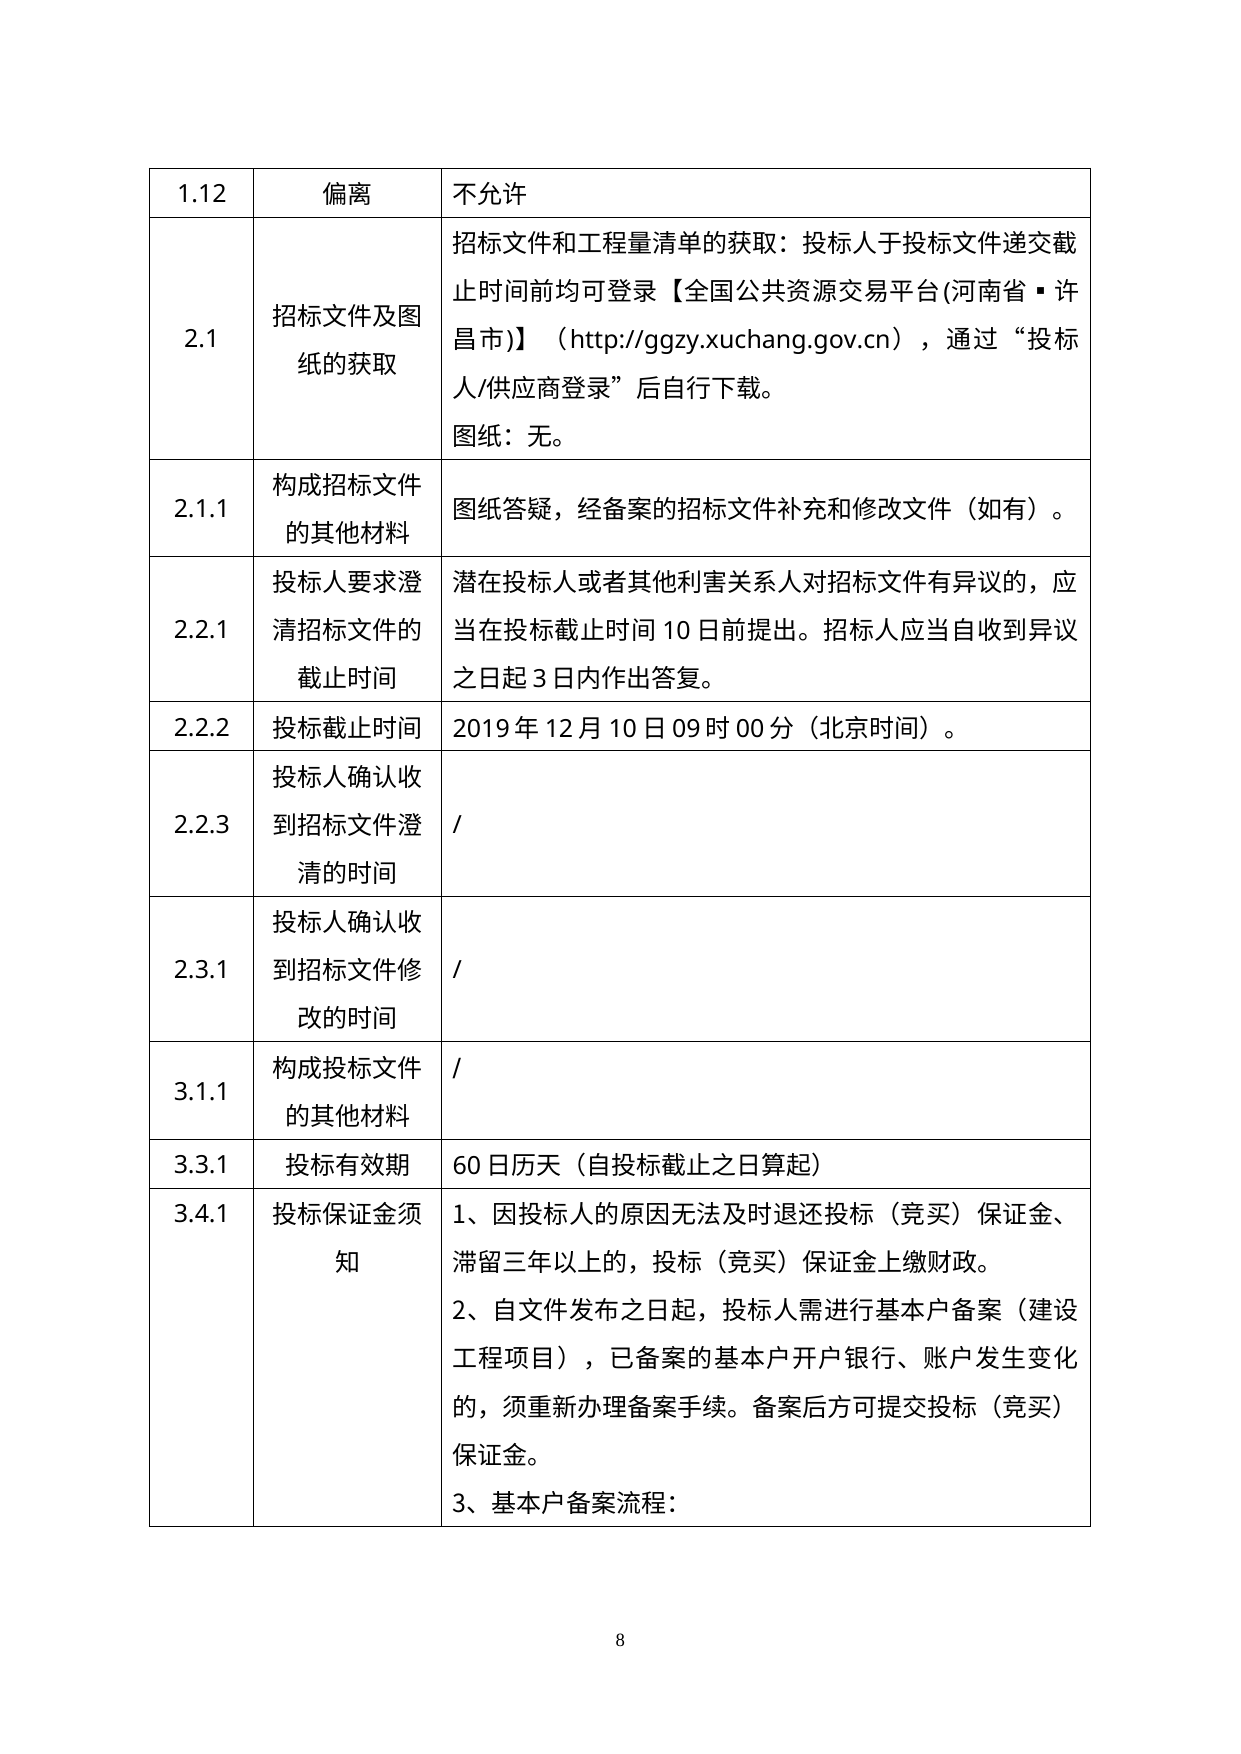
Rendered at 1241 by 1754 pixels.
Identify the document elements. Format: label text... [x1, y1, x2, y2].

table_cell 招标文件和工程量清单的获取：投标人于投标文件递交截止时间前均可登录【全国公共资源交易平台(河南省▪许昌市)】（http://ggzy.xuchang.gov.cn），通过“投标人/供应商登录”后自行下载。 图纸：无。 [442, 218, 1090, 458]
table_cell 不允许 [442, 169, 1090, 217]
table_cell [442, 1189, 1090, 1526]
table_cell 3.1.1 [150, 1042, 253, 1138]
table_cell 构成投标文件的其他材料 [254, 1042, 441, 1138]
table_cell 2.2.2 [150, 702, 253, 750]
table_cell 潜在投标人或者其他利害关系人对招标文件有异议的，应当在投标截止时间10日前提出。招标人应当自收到异议之日起3日内作出答复。 [442, 557, 1090, 701]
table_cell 投标人确认收到招标文件澄清的时间 [254, 751, 441, 896]
table_cell 投标截止时间 [254, 702, 441, 750]
table_cell 投标人确认收到招标文件修改的时间 [254, 897, 441, 1041]
table_cell 2.1.1 [150, 460, 253, 556]
table_cell 3.3.1 [150, 1140, 253, 1188]
table_cell 2.1 [150, 218, 253, 458]
table_cell 构成招标文件的其他材料 [254, 460, 441, 556]
table_cell 图纸答疑，经备案的招标文件补充和修改文件（如有）。 [442, 460, 1090, 556]
table_cell 3.4.1 [150, 1189, 253, 1526]
table_cell 2019年12月10日09时00分（北京时间）。 [442, 702, 1090, 750]
table_cell 2.3.1 [150, 897, 253, 1041]
table_cell 2.2.1 [150, 557, 253, 701]
table_cell / [442, 751, 1090, 896]
table_cell 投标有效期 [254, 1140, 441, 1188]
table_cell 1.12 [150, 169, 253, 217]
table_cell ∕ [442, 1042, 1090, 1138]
table_cell 2.2.3 [150, 751, 253, 896]
table_cell / [442, 897, 1090, 1041]
table_cell 投标保证金须知 [254, 1189, 441, 1526]
table_cell 60日历天（自投标截止之日算起） [442, 1140, 1090, 1188]
table_cell 招标文件及图纸的获取 [254, 218, 441, 458]
table_cell 投标人要求澄清招标文件的截止时间 [254, 557, 441, 701]
table_cell 偏离 [254, 169, 441, 217]
